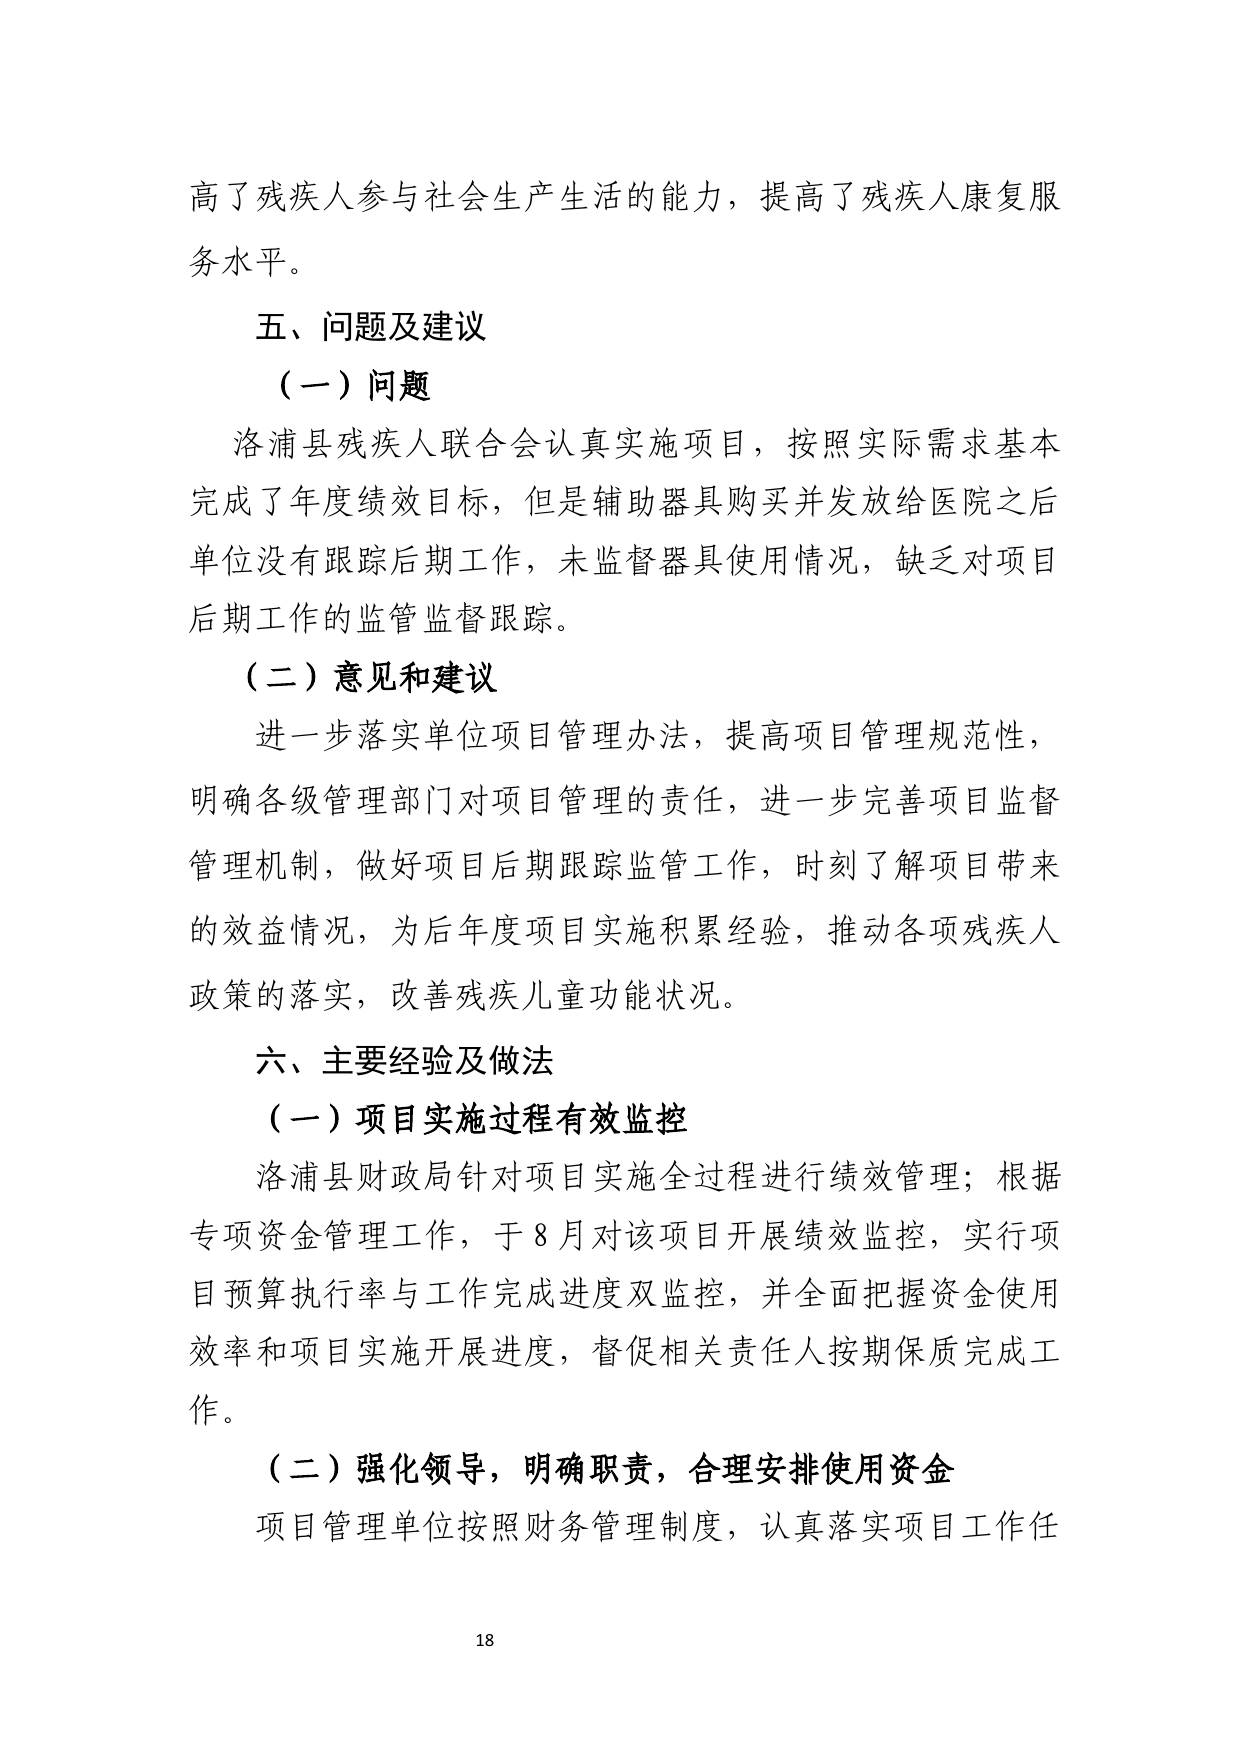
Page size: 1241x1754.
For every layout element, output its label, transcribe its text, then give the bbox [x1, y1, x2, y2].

list 洛浦县残疾人联合会认真实施项目，按照实际需求基本完成了年度绩效目标，但是辅助器具购买并发放给医院之后单位没有跟踪后期工作，未监督器具使用情况，缺乏对项目后期工作的监管监督跟踪。 [187, 409, 1063, 642]
text （二）强化领导，明确职责，合理安排使用资金 [187, 1434, 1063, 1492]
list （一）问题 [231, 350, 1063, 409]
text 六、主要经验及做法 [187, 1025, 1063, 1084]
list （二）意见和建议 [187, 642, 1063, 700]
text 进一步落实单位项目管理办法，提高项目管理规范性，明确各级管理部门对项目管理的责任，进一步完善项目监督管理机制，做好项目后期跟踪监管工作，时刻了解项目带来的效益情况，为后年度项目实施积累经验，推动各项残疾人政策的落实，改善残疾儿童功能状况。 [187, 700, 1063, 1025]
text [187, 162, 1063, 292]
text 洛浦县财政局针对项目实施全过程进行绩效管理；根据专项资金管理工作，于8月对该项目开展绩效监控，实行项目预算执行率与工作完成进度双监控，并全面把握资金使用效率和项目实施开展进度，督促相关责任人按期保质完成工作。 [187, 1142, 1063, 1434]
text 五、问题及建议 [187, 292, 1063, 350]
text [187, 1492, 1063, 1550]
list （一）项目实施过程有效监控 [187, 1084, 1063, 1142]
